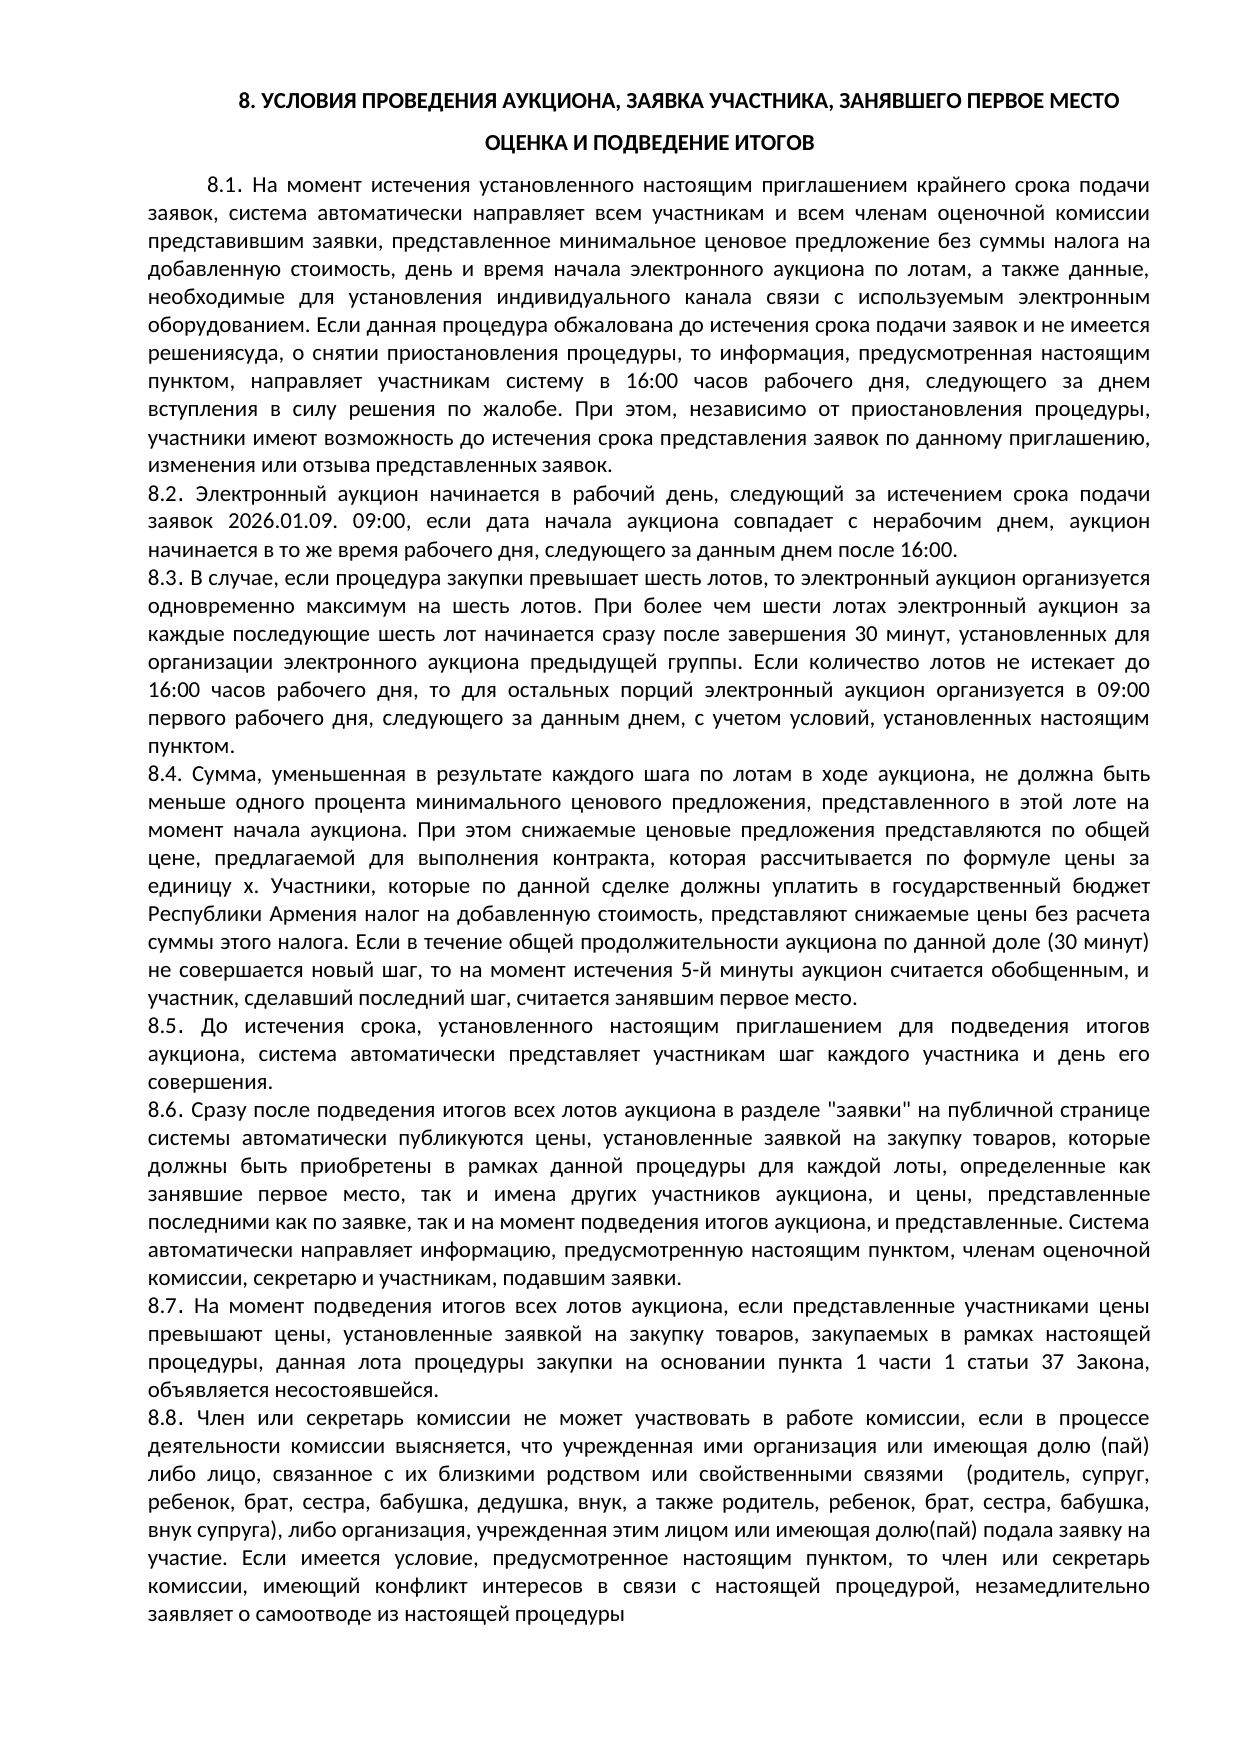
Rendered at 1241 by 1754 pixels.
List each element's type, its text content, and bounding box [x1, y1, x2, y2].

text 8.6․ Сразу после подведения итогов всех лотов аукциона в разделе "заявки" на публичной странице системы автоматически публикуются цены, установленные заявкой на закупку товаров, которые должны быть приобретены в рамках данной процедуры для каждой лоты, определенные как занявшие первое место, так и имена других участников аукциона, и цены, представленные последними как по заявке, так и на момент подведения итогов аукциона, и представленные. Система автоматически направляет информацию, предусмотренную настоящим пунктом, членам оценочной комиссии, секретарю и участникам, подавшим заявки. [148, 1095, 1152, 1291]
text 8.5․ До истечения срока, установленного настоящим приглашением для подведения итогов аукциона, система автоматически представляет участникам шаг каждого участника и день его совершения. [148, 1011, 1152, 1095]
text 8.8․ Член или секретарь комиссии не может участвовать в работе комиссии, если в процессе деятельности комиссии выясняется, что учрежденная ими организация или имеющая долю (пай) либо лицо, связанное с их близкими родством или свойственными связями (родитель, супруг, ребенок, брат, сестра, бабушка, дедушка, внук, а также родитель, ребенок, брат, сестра, бабушка, внук супруга), либо организация, учрежденная этим лицом или имеющая долю(пай) подала заявку на участие. Если имеется условие, предусмотренное настоящим пунктом, то член или секретарь комиссии, имеющий конфликт интересов в связи с настоящей процедурой, незамедлительно заявляет о самоотводе из настоящей процедуры [148, 1403, 1152, 1627]
text 8.3․ В случае, если процедура закупки превышает шесть лотов, то электронный аукцион организуется одновременно максимум на шесть лотов. При более чем шести лотах электронный аукцион за каждые последующие шесть лот начинается сразу после завершения 30 минут, установленных для организации электронного аукциона предыдущей группы. Если количество лотов не истекает до 16:00 часов рабочего дня, то для остальных порций электронный аукцион организуется в 09:00 первого рабочего дня, следующего за данным днем, с учетом условий, установленных настоящим пунктом. [148, 563, 1152, 759]
text 8.4. Сумма, уменьшенная в результате каждого шага по лотам в ходе аукциона, не должна быть меньше одного процента минимального ценового предложения, представленного в этой лоте на момент начала аукциона. При этом снижаемые ценовые предложения представляются по общей цене, предлагаемой для выполнения контракта, которая рассчитывается по формуле цены за единицу x. Участники, которые по данной сделке должны уплатить в государственный бюджет Республики Армения налог на добавленную стоимость, представляют снижаемые цены без расчета суммы этого налога. Если в течение общей продолжительности аукциона по данной доле (30 минут) не совершается новый шаг, то на момент истечения 5-й минуты аукцион считается обобщенным, и участник, сделавший последний шаг, считается занявшим первое место. [148, 759, 1152, 1011]
text 8. УСЛОВИЯ ПРОВЕДЕНИЯ АУКЦИОНА, ЗАЯВКА УЧАСТНИКА, ЗАНЯВШЕГО ПЕРВОЕ МЕСТО ОЦЕНКА И ПОДВЕДЕНИЕ ИТОГОВ [148, 86, 1152, 156]
text 8.7․ На момент подведения итогов всех лотов аукциона, если представленные участниками цены превышают цены, установленные заявкой на закупку товаров, закупаемых в рамках настоящей процедуры, данная лота процедуры закупки на основании пункта 1 части 1 статьи 37 Закона, объявляется несостоявшейся. [148, 1291, 1152, 1403]
text 8.1․ На момент истечения установленного настоящим приглашением крайнего срока подачи заявок, система автоматически направляет всем участникам и всем членам оценочной комиссии представившим заявки, представленное минимальное ценовое предложение без суммы налога на добавленную стоимость, день и время начала электронного аукциона по лотам, а также данные, необходимые для установления индивидуального канала связи с используемым электронным оборудованием. Если данная процедура обжалована до истечения срока подачи заявок и не имеется решениясуда, о снятии приостановления процедуры, то информация, предусмотренная настоящим пунктом, направляет участникам систему в 16:00 часов рабочего дня, следующего за днем вступления в силу решения по жалобе. При этом, независимо от приостановления процедуры, участники имеют возможность до истечения срока представления заявок по данному приглашению, изменения или отзыва представленных заявок. [148, 170, 1152, 479]
text 8.2․ Электронный аукцион начинается в рабочий день, следующий за истечением срока подачи заявок 2026.01.09. 09:00 , если дата начала аукциона совпадает с нерабочим днем, аукцион начинается в то же время рабочего дня, следующего за данным днем после 16:00. [148, 479, 1152, 563]
